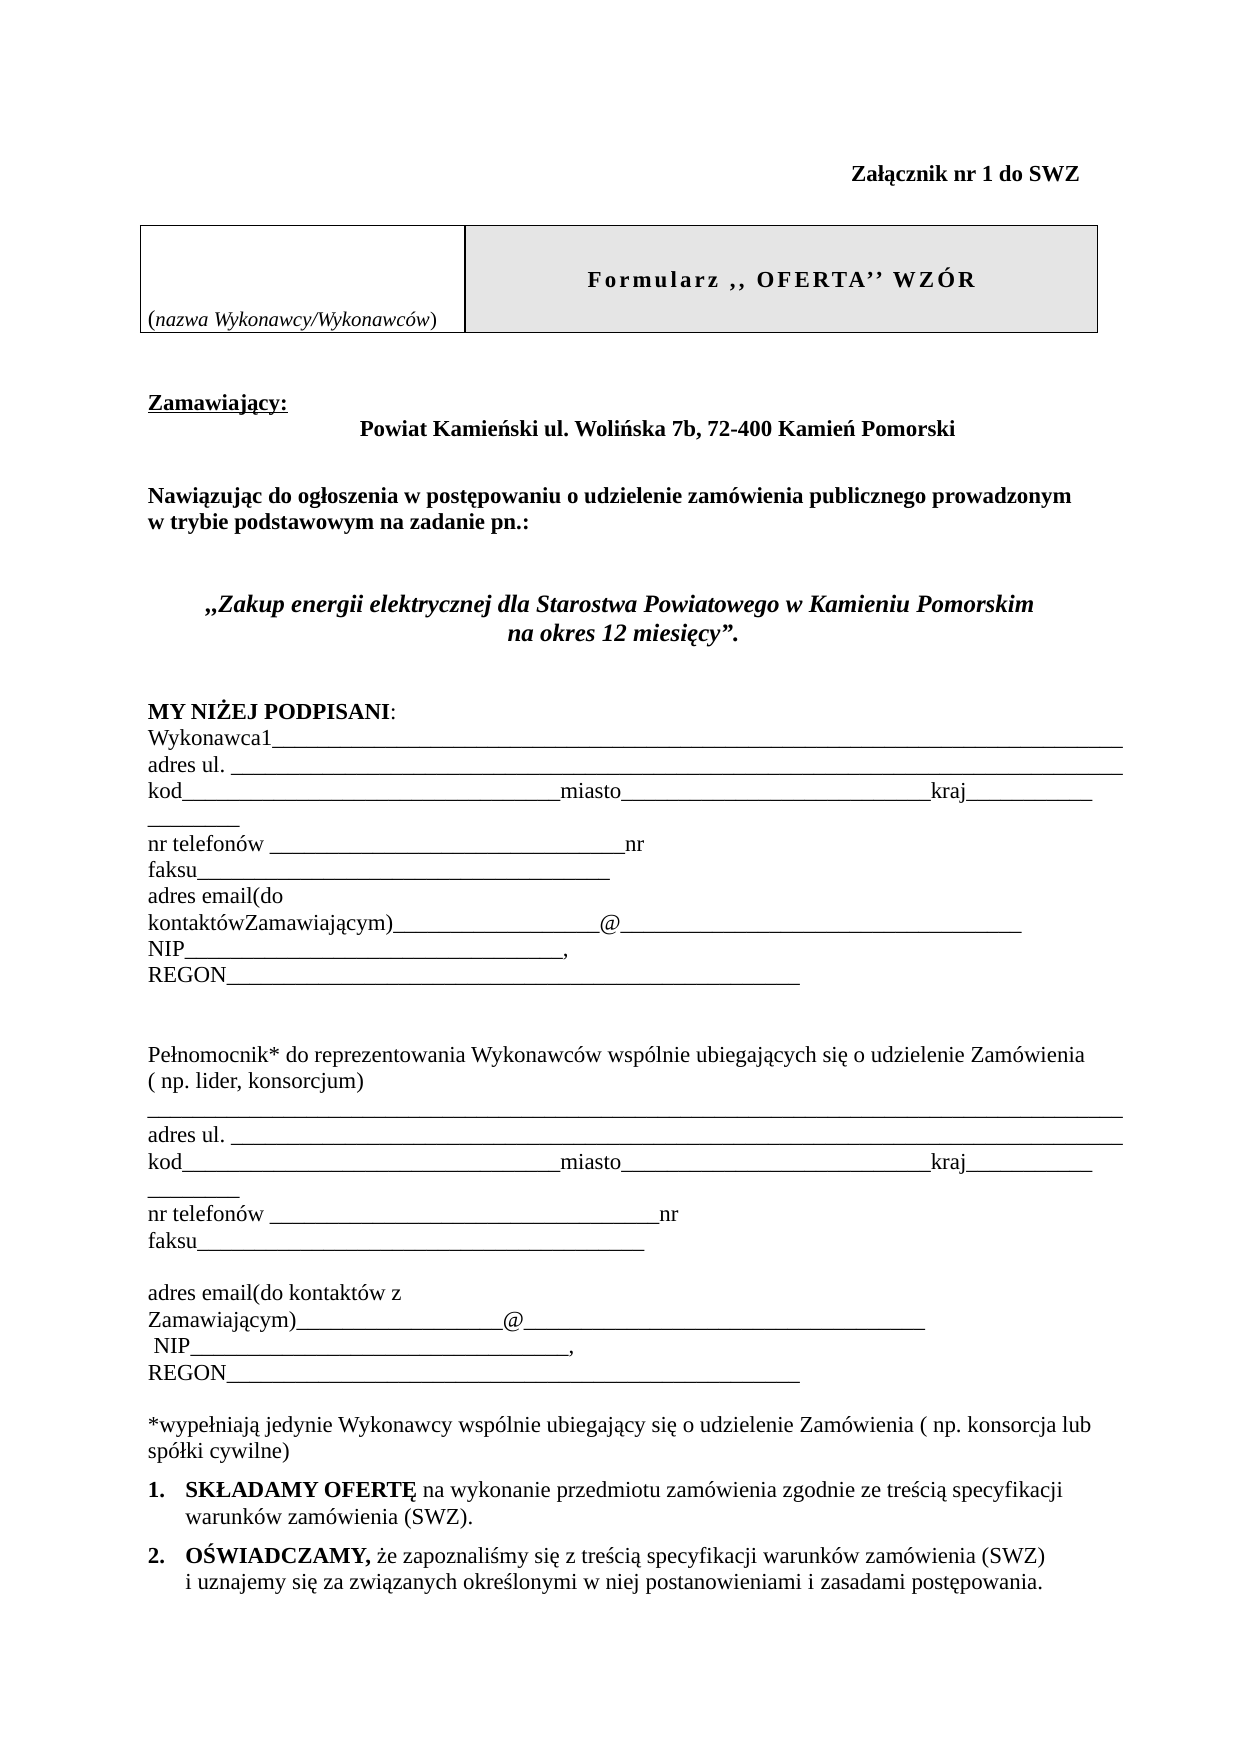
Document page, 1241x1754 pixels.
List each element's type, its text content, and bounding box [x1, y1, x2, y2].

text NIP_________________________________, REGON__________________________________________________ [148, 1332, 1093, 1385]
text Nawiązując do ogłoszenia w postępowaniu o udzielenie zamówienia publicznego prowadzonym w trybie podstawowym na zadanie pn.: [148, 482, 1093, 535]
text ,,Zakup energii elektrycznej dla Starostwa Powiatowego w Kamieniu Pomorskim [148, 589, 1093, 618]
text Wykonawca1 [148, 724, 1093, 751]
text kod_________________________________miasto___________________________kraj___________________ [148, 1148, 1093, 1200]
text adres ul. [148, 751, 1093, 777]
text Powiat Kamieński ul. Wolińska 7b, 72-400 Kamień Pomorski [223, 415, 1093, 442]
text NIP_________________________________, REGON__________________________________________________ [148, 935, 1093, 988]
table_header Formularz ,, OFERTA’’ WZÓR [466, 226, 1097, 332]
text *wypełniają jedynie Wykonawcy wspólnie ubiegający się o udzielenie Zamówienia ( np. konsorcja lub spółki cywilne) [148, 1411, 1093, 1464]
list SKŁADAMY OFERTĘ na wykonanie przedmiotu zamówienia zgodnie ze treścią specyfikacji warunków zamówienia (SWZ). [148, 1476, 1093, 1529]
text kod_________________________________miasto___________________________kraj___________________ [148, 777, 1093, 830]
text Pełnomocnik* do reprezentowania Wykonawców wspólnie ubiegających się o udzielenie Zamówienia ( np. lider, konsorcjum) [148, 1041, 1093, 1093]
text adres email(do kontaktów z Zamawiającym)__________________@___________________________________ [148, 1279, 1093, 1332]
text nr telefonów __________________________________nr faksu_______________________________________ [148, 1200, 1093, 1253]
text MY NIŻEJ PODPISANI: [148, 698, 1093, 724]
text adres email(do kontaktówZamawiającym)__________________@___________________________________ [148, 882, 1093, 935]
list OŚWIADCZAMY, że zapoznaliśmy się z treścią specyfikacji warunków zamówienia (SWZ) i uznajemy się za związanych określonymi w niej postanowieniami i zasadami postępowania. [148, 1542, 1093, 1594]
text na okres 12 miesięcy”. [148, 618, 1093, 647]
text Załącznik nr 1 do SWZ [148, 160, 1093, 186]
table_header (nazwa Wykonawcy/Wykonawców) [141, 226, 464, 332]
text nr telefonów _______________________________nr faksu____________________________________ [148, 830, 1093, 882]
text adres ul. [148, 1121, 1093, 1148]
text Zamawiający: [148, 389, 1093, 415]
